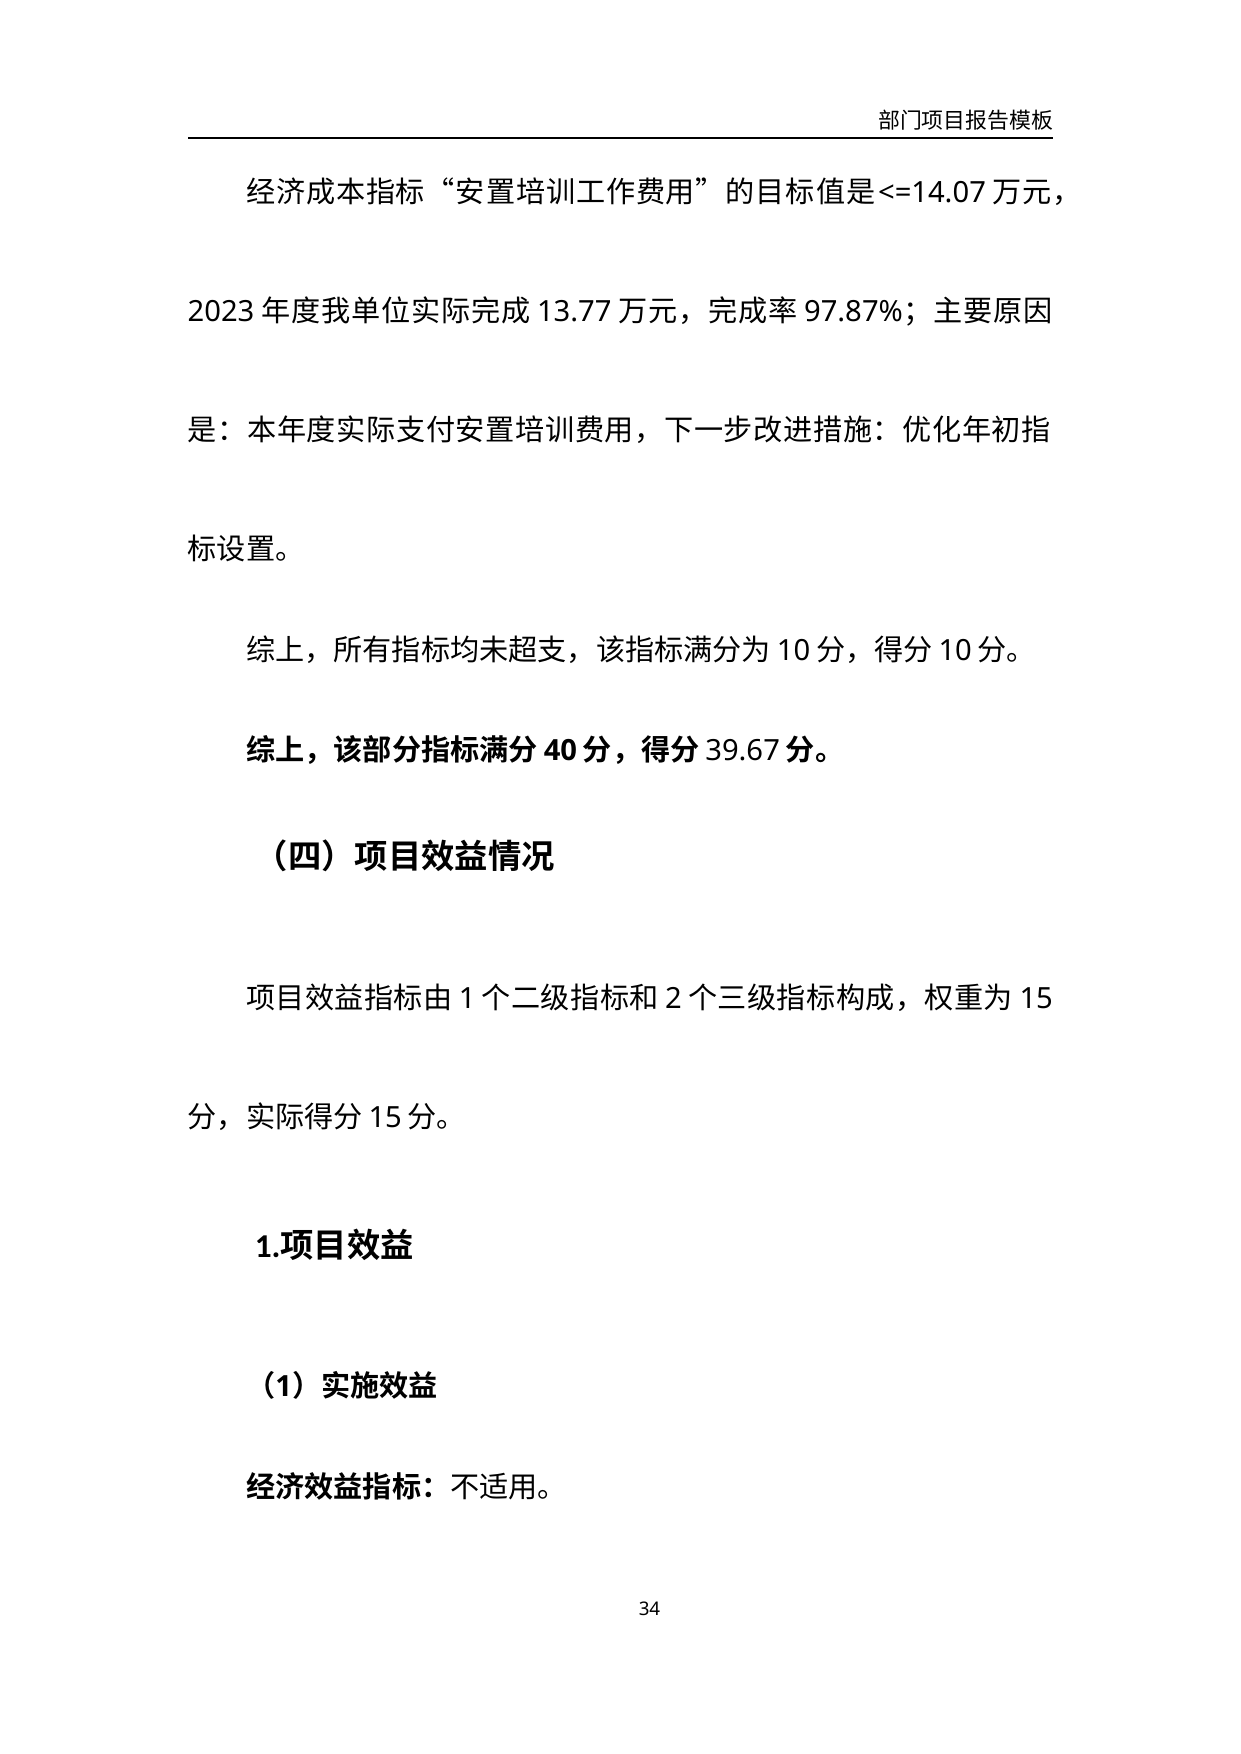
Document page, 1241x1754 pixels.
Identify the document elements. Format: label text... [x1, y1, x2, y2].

subtitle （四）项目效益情况 [187, 815, 1053, 894]
text 项目效益指标由1个二级指标和2个三级指标构成，权重为15分，实际得分15分。 [187, 956, 1053, 1155]
text 综上，该部分指标满分40分，得分39.67分。 [187, 708, 1053, 788]
text 综上，所有指标均未超支，该指标满分为10分，得分10分。 [187, 608, 1053, 687]
text 经济成本指标“安置培训工作费用”的目标值是<=14.07万元，2023年度我单位实际完成13.77万元，完成率97.87%；主要原因是：本年度实际支付安置培训费用，下一步改进措施：优化年初指标设置。 [187, 150, 1053, 587]
text 经济效益指标：不适用。 [187, 1445, 1053, 1524]
text （1）实施效益 [187, 1344, 1053, 1424]
subtitle 1.项目效益 [187, 1203, 1053, 1282]
